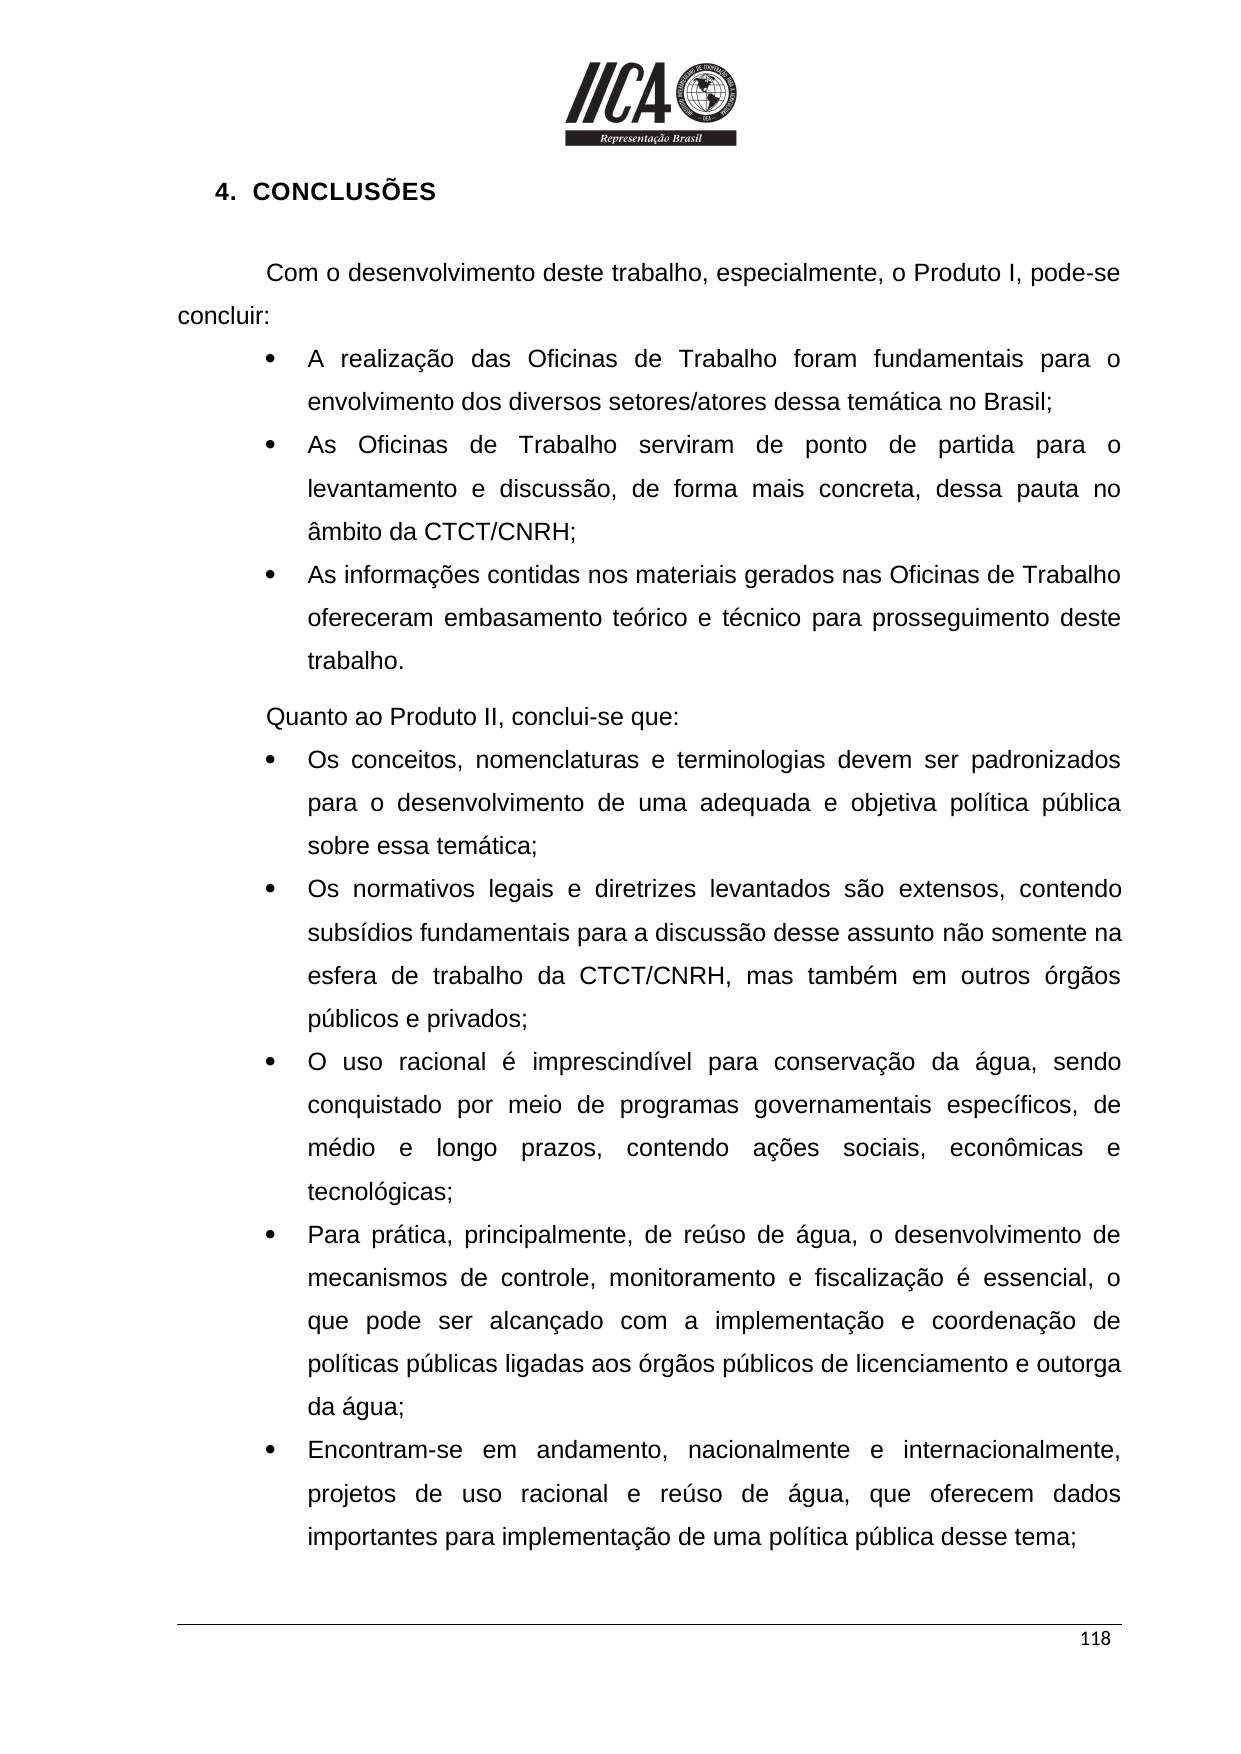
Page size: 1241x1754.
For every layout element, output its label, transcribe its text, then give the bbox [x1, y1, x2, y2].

list Encontram-se em andamento, nacionalmente e internacionalmente, projetos de uso racional e reúso de água, que oferecem dados importantes para implementação de uma política pública desse tema; [266, 1435, 1122, 1551]
list Para prática, principalmente, de reúso de água, o desenvolvimento de mecanismos de controle, monitoramento e fiscalização é essencial, o que pode ser alcançado com a implementação e coordenação de políticas públicas ligadas aos órgãos públicos de licenciamento e outorga da água; [266, 1220, 1122, 1421]
text Quanto ao Produto II, conclui-se que: [177, 702, 1122, 731]
list Os conceitos, nomenclaturas e terminologias devem ser padronizados para o desenvolvimento de uma adequada e objetiva política pública sobre essa temática; [266, 745, 1122, 860]
list As informações contidas nos materiais gerados nas Oficinas de Trabalho ofereceram embasamento teórico e técnico para prosseguimento deste trabalho. [266, 560, 1122, 675]
picture [560, 58, 740, 148]
list A realização das Oficinas de Trabalho foram fundamentais para o envolvimento dos diversos setores/atores dessa temática no Brasil; [266, 344, 1122, 416]
list O uso racional é imprescindível para conservação da água, sendo conquistado por meio de programas governamentais específicos, de médio e longo prazos, contendo ações sociais, econômicas e tecnológicas; [266, 1047, 1122, 1205]
list Os normativos legais e diretrizes levantados são extensos, contendo subsídios fundamentais para a discussão desse assunto não somente na esfera de trabalho da CTCT/CNRH, mas também em outros órgãos públicos e privados; [266, 874, 1122, 1033]
list As Oficinas de Trabalho serviram de ponto de partida para o levantamento e discussão, de forma mais concreta, dessa pauta no âmbito da CTCT/CNRH; [266, 430, 1122, 546]
subtitle Conclusões [215, 177, 1122, 206]
text Com o desenvolvimento deste trabalho, especialmente, o Produto I, pode-se concluir: [177, 258, 1122, 330]
